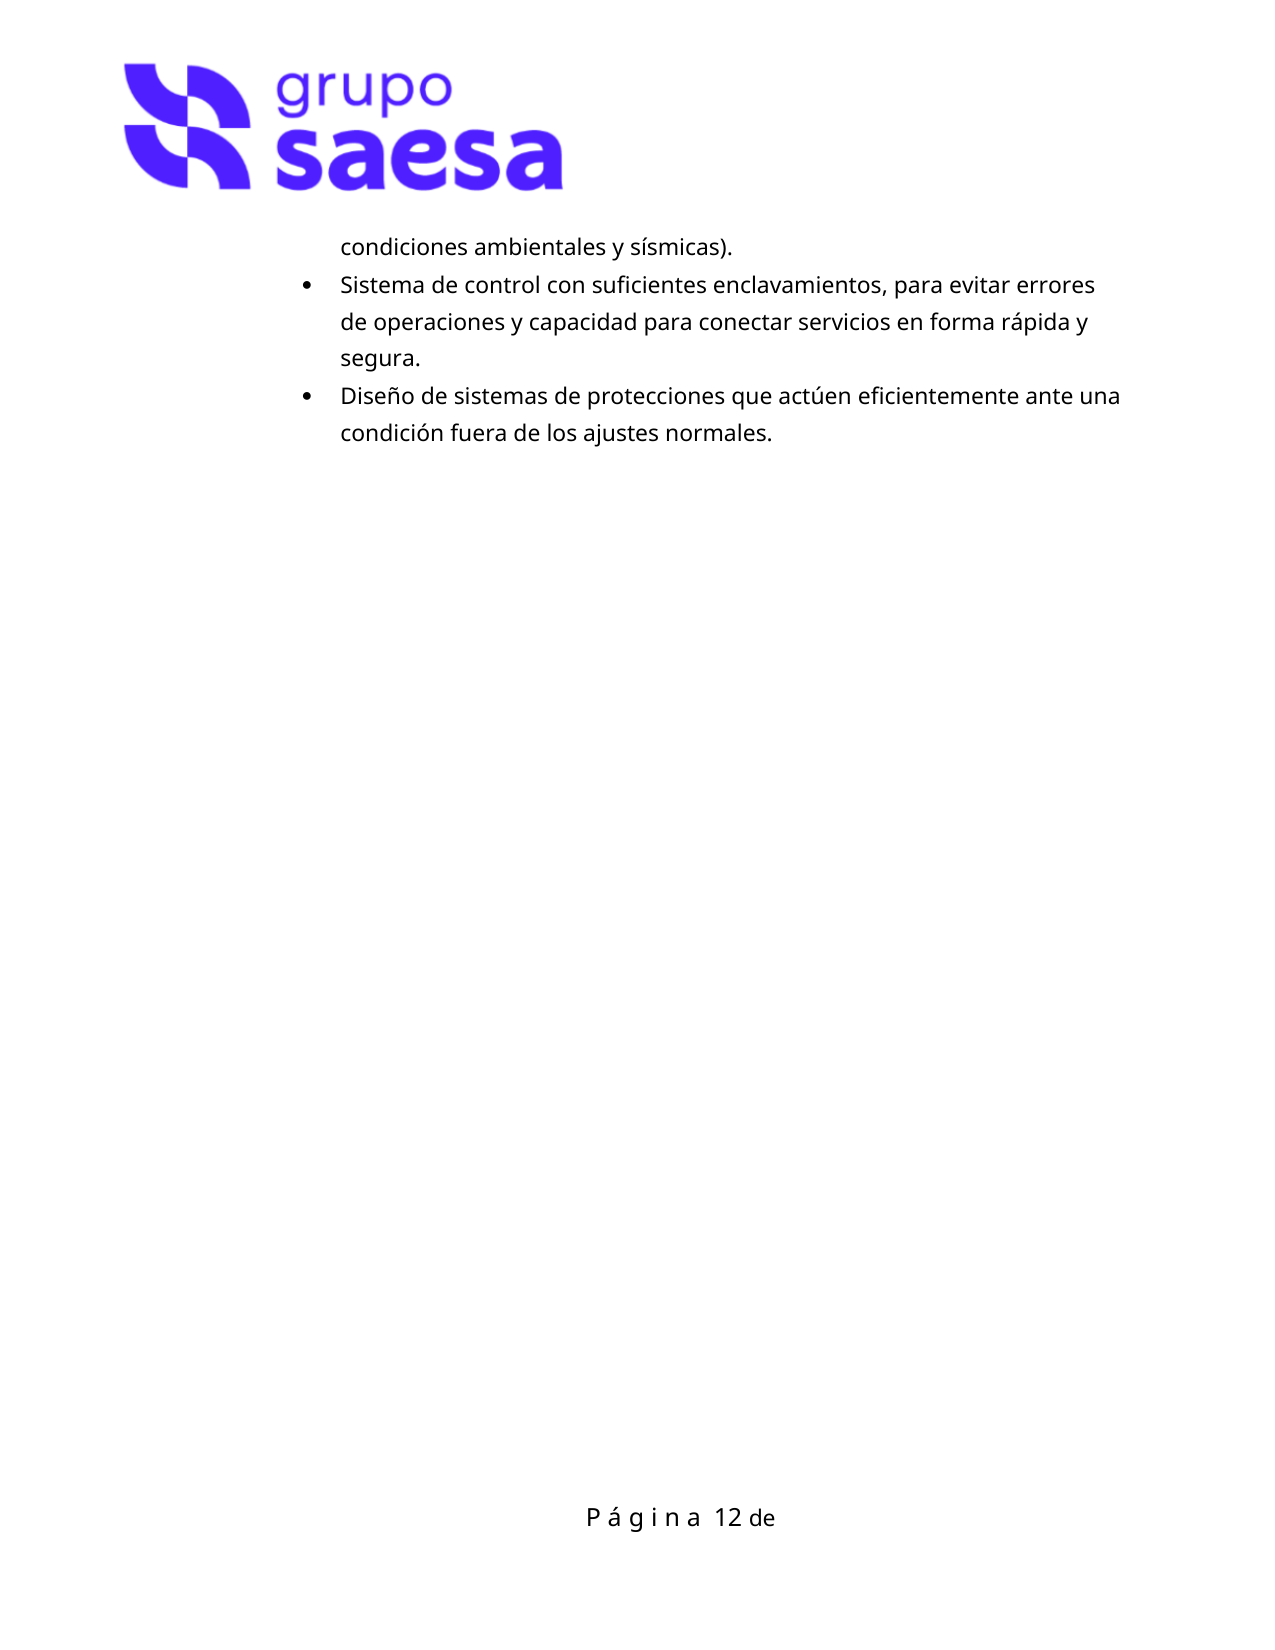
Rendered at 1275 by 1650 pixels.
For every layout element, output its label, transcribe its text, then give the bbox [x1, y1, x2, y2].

list Diseño de sistemas de protecciones que actúen eficientemente ante una condición fuera de los ajustes normales. [303, 380, 1127, 448]
list Sistema de control con suficientes enclavamientos, para evitar errores de operaciones y capacidad para conectar servicios en forma rápida y segura. [303, 268, 1127, 373]
list Las características del terreno (altitud, topografía, calidad del suelo, condiciones ambientales y sísmicas). [303, 231, 1127, 262]
picture [112, 54, 569, 195]
